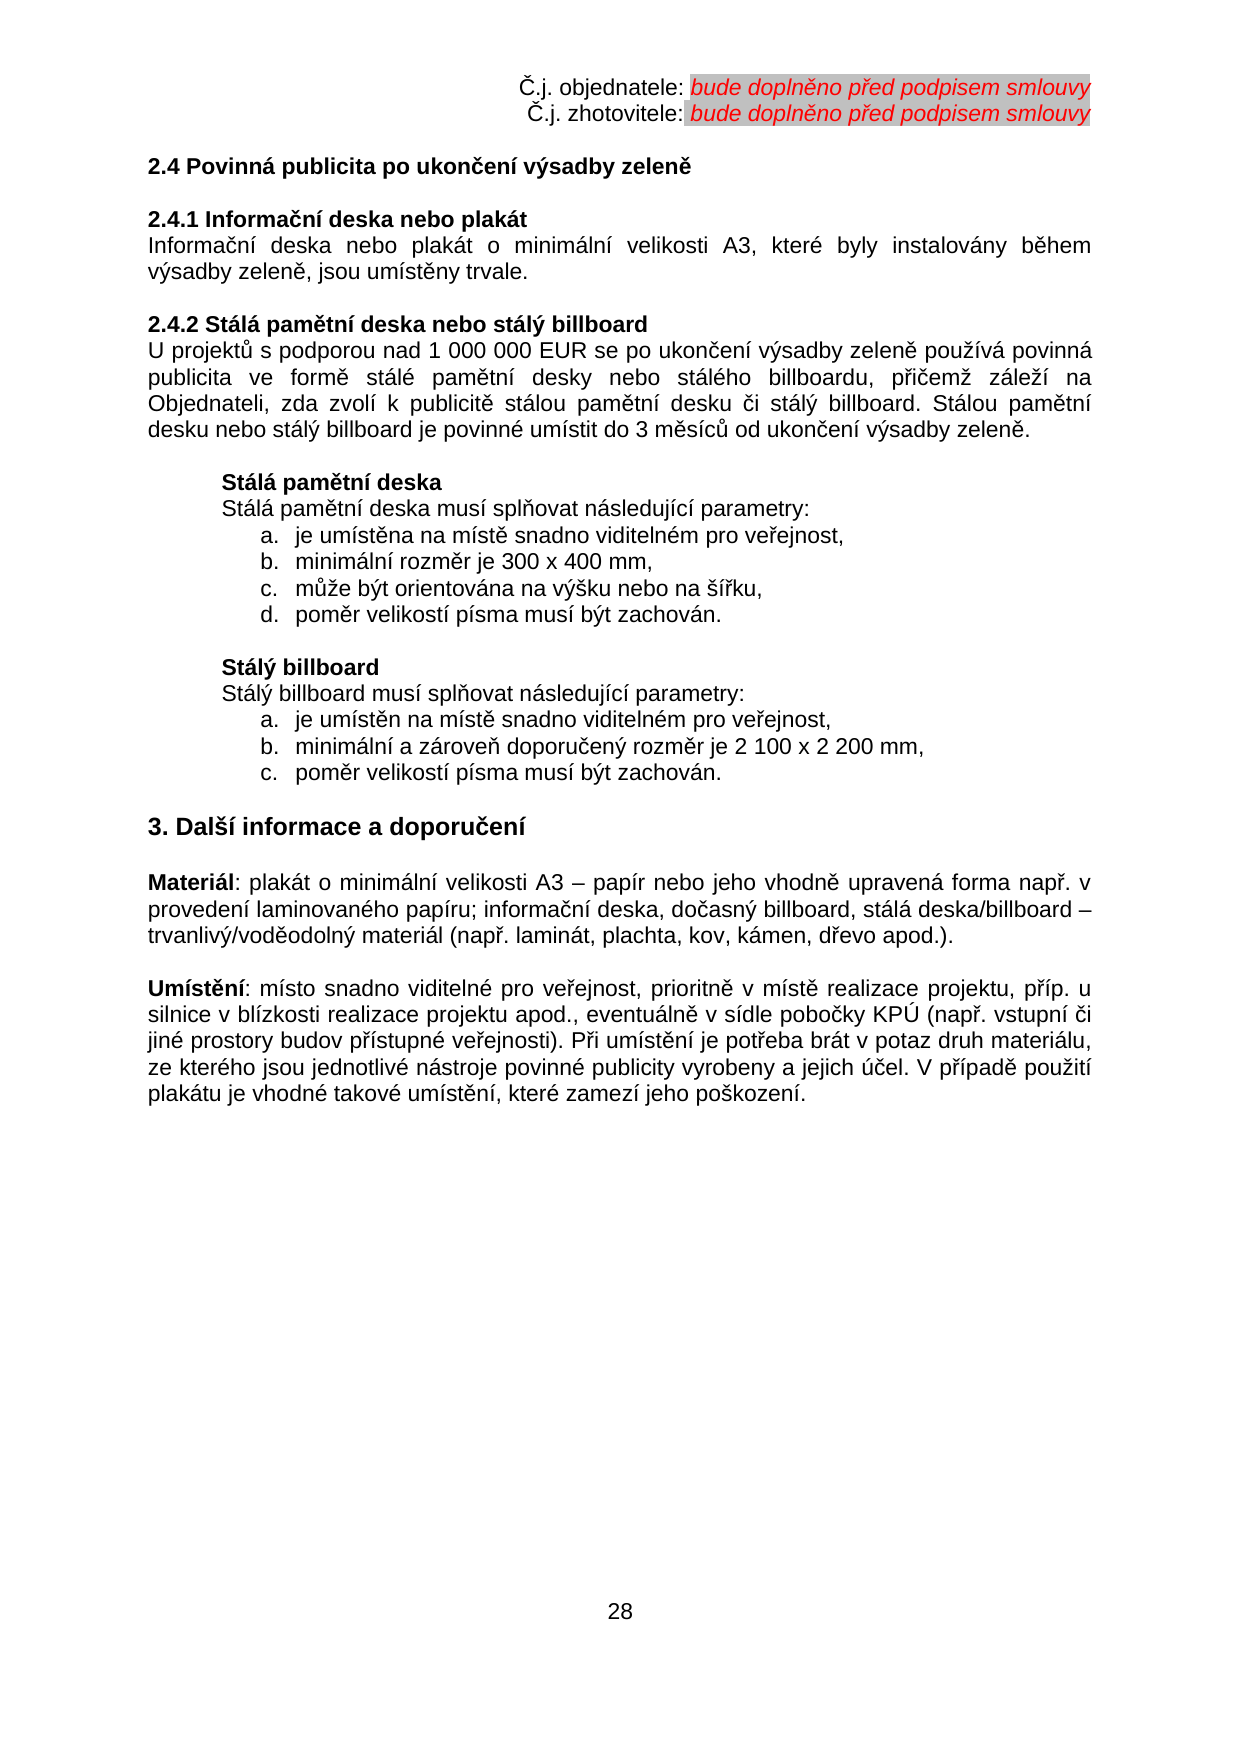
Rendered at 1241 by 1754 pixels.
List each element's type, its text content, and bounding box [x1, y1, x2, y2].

text 2.4 Povinná publicita po ukončení výsadby zeleně [148, 153, 1093, 179]
text Stálý billboard [148, 653, 1093, 680]
text Stálá pamětní deska [148, 469, 1093, 495]
list je umístěna na místě snadno viditelném pro veřejnost, [260, 522, 1093, 548]
list může být orientována na výšku nebo na šířku, [260, 574, 1093, 601]
text Materiál: plakát o minimální velikosti A3 – papír nebo jeho vhodně upravená forma např. v provedení laminovaného papíru; informační deska, dočasný billboard, stálá deska/billboard – trvanlivý/voděodolný materiál (např. laminát, plachta, kov, kámen, dřevo apod.). [148, 869, 1093, 948]
text 2.4.2 Stálá pamětní deska nebo stálý billboard [148, 311, 1093, 337]
list poměr velikostí písma musí být zachován. [260, 759, 1093, 785]
text 2.4.1 Informační deska nebo plakát [148, 206, 1093, 232]
list minimální a zároveň doporučený rozměr je 2 100 x 2 200 mm, [260, 733, 1093, 759]
list poměr velikostí písma musí být zachován. [260, 601, 1093, 627]
list je umístěn na místě snadno viditelném pro veřejnost, [260, 706, 1093, 733]
text Informační deska nebo plakát o minimální velikosti A3, které byly instalovány během výsadby zeleně, jsou umístěny trvale. [148, 232, 1093, 284]
text Umístění: místo snadno viditelné pro veřejnost, prioritně v místě realizace projektu, příp. u silnice v blízkosti realizace projektu apod., eventuálně v sídle pobočky KPÚ (např. vstupní či jiné prostory budov přístupné veřejnosti). Při umístění je potřeba brát v potaz druh materiálu, ze kterého jsou jednotlivé nástroje povinné publicity vyrobeny a jejich účel. V případě použití plakátu je vhodné takové umístění, které zamezí jeho poškození. [148, 974, 1093, 1106]
text 3. Další informace a doporučení [148, 812, 1093, 840]
text Stálý billboard musí splňovat následující parametry: [148, 680, 1093, 706]
text U projektů s podporou nad 1 000 000 EUR se po ukončení výsadby zeleně používá povinná publicita ve formě stálé pamětní desky nebo stálého billboardu, přičemž záleží na Objednateli, zda zvolí k publicitě stálou pamětní desku či stálý billboard. Stálou pamětní desku nebo stálý billboard je povinné umístit do 3 měsíců od ukončení výsadby zeleně. [148, 337, 1093, 443]
text Stálá pamětní deska musí splňovat následující parametry: [148, 495, 1093, 522]
list minimální rozměr je 300 x 400 mm, [260, 548, 1093, 574]
